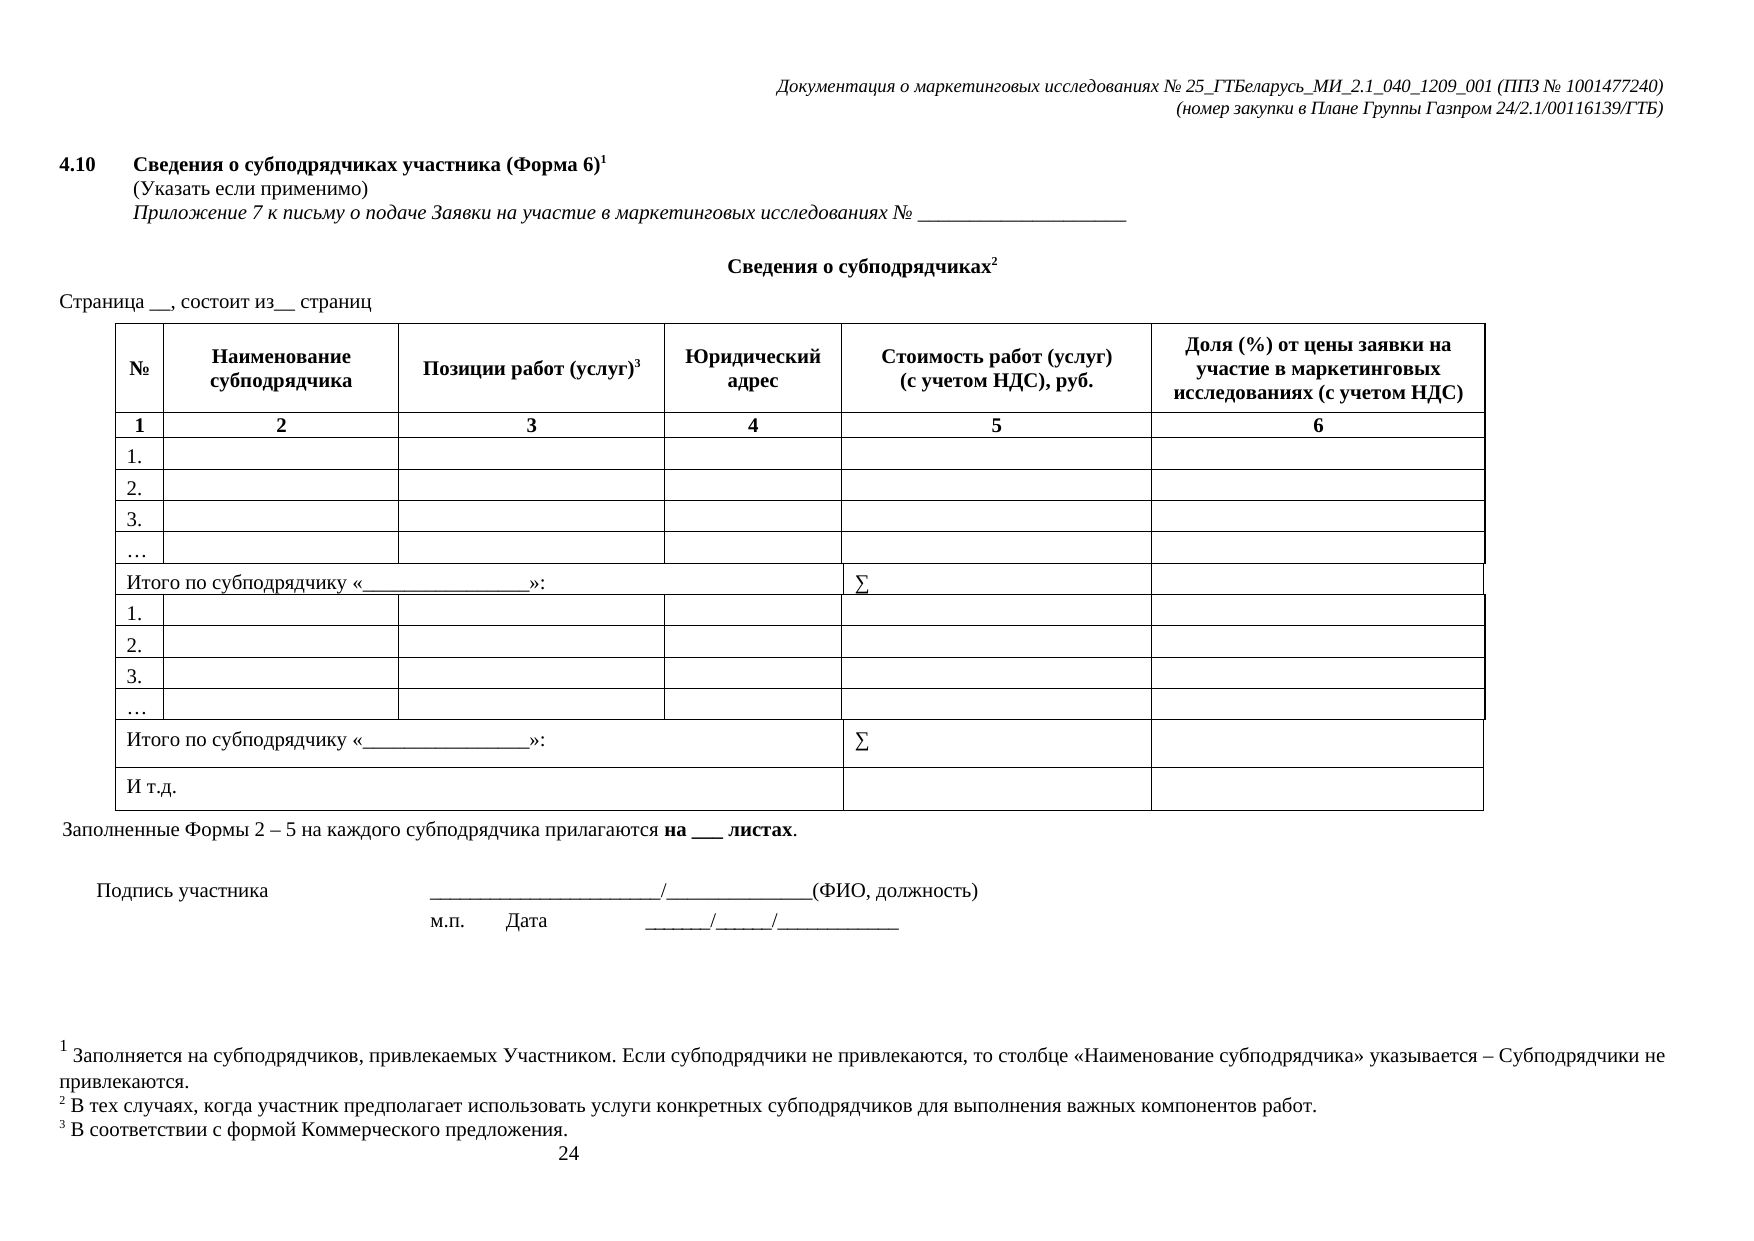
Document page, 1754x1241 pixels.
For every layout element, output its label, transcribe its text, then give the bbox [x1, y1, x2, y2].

table_cell [399, 532, 664, 562]
table_cell 1. [116, 595, 163, 625]
table_cell [399, 689, 664, 719]
table_cell [842, 689, 1151, 719]
text м.п. Дата / / [326, 908, 1665, 932]
text Подпись участника /______________(ФИО, должность) [96, 878, 1665, 902]
table_cell [844, 768, 1151, 810]
table_cell [1152, 768, 1483, 810]
table_cell [842, 501, 1151, 531]
table_cell [164, 532, 398, 562]
table_header Юридический адрес [665, 324, 841, 412]
text Сведения о субподрядчиках [59, 254, 1665, 278]
table_cell [164, 595, 398, 625]
table_cell [842, 438, 1151, 468]
table_cell [842, 595, 1151, 625]
table_cell [1152, 689, 1484, 719]
table_cell [399, 470, 664, 500]
text (Указать если применимо) [59, 176, 1665, 200]
table_cell [1152, 501, 1484, 531]
table_cell … [116, 689, 163, 719]
table_header Наименование субподрядчика [164, 324, 398, 412]
table_cell 6 [1152, 413, 1484, 437]
table_cell [164, 658, 398, 688]
table_cell [842, 658, 1151, 688]
table_cell [665, 626, 841, 657]
table_cell [164, 470, 398, 500]
table_cell [164, 438, 398, 468]
table_cell [399, 626, 664, 657]
table_cell 2. [116, 626, 163, 657]
text Страница __, состоит из__ страниц [59, 289, 1665, 313]
table_cell [399, 501, 664, 531]
table_cell Итого по субподрядчику «________________»: [116, 720, 843, 767]
table_cell 3. [116, 501, 163, 531]
table_cell [842, 470, 1151, 500]
table_cell [665, 470, 841, 500]
table_cell [665, 438, 841, 468]
table_cell 1. [116, 438, 163, 468]
table_cell [665, 595, 841, 625]
table_cell [665, 532, 841, 562]
table_cell [842, 532, 1151, 562]
table_cell [1152, 720, 1483, 767]
table_header Доля (%) от цены заявки на участие в маркетинговых исследованиях (с учетом НДС) [1152, 324, 1484, 412]
table_cell ∑ [844, 564, 1151, 594]
table_cell [164, 501, 398, 531]
text Заполненные Формы 2 – 5 на каждого субподрядчика прилагаются на ___ листах. [62, 817, 1665, 841]
table_cell [1152, 626, 1484, 657]
table_header № [116, 324, 163, 412]
table_cell [164, 689, 398, 719]
table_cell И т.д. [116, 768, 843, 810]
table_header Позиции работ (услуг) [399, 324, 664, 412]
table_cell 2 [164, 413, 398, 437]
table_cell [399, 595, 664, 625]
table_cell 5 [842, 413, 1151, 437]
table_cell [164, 626, 398, 657]
table_cell [1152, 532, 1484, 562]
table_cell [1152, 564, 1483, 594]
table_cell … [116, 532, 163, 562]
table_cell 4 [665, 413, 841, 437]
table_header Стоимость работ (услуг) (с учетом НДС), руб. [842, 324, 1151, 412]
table_cell [399, 438, 664, 468]
table_cell [1152, 658, 1484, 688]
table_cell ∑ [844, 720, 1151, 767]
table_cell [1152, 438, 1484, 468]
table_cell 3. [116, 658, 163, 688]
table_cell [665, 501, 841, 531]
text Приложение 7 к письму о подаче Заявки на участие в маркетинговых исследованиях № ____________________ [59, 200, 1665, 224]
table_cell [399, 658, 664, 688]
table_cell 2. [116, 470, 163, 500]
list Сведения о субподрядчиках участника (Форма 6) [59, 152, 1665, 176]
table_cell [665, 658, 841, 688]
table_cell [665, 689, 841, 719]
table_cell 3 [399, 413, 664, 437]
table_cell [842, 626, 1151, 657]
table_cell [1152, 595, 1484, 625]
table_cell Итого по субподрядчику «________________»: [116, 564, 843, 594]
table_cell 1 [116, 413, 163, 437]
table_cell [1152, 470, 1484, 500]
